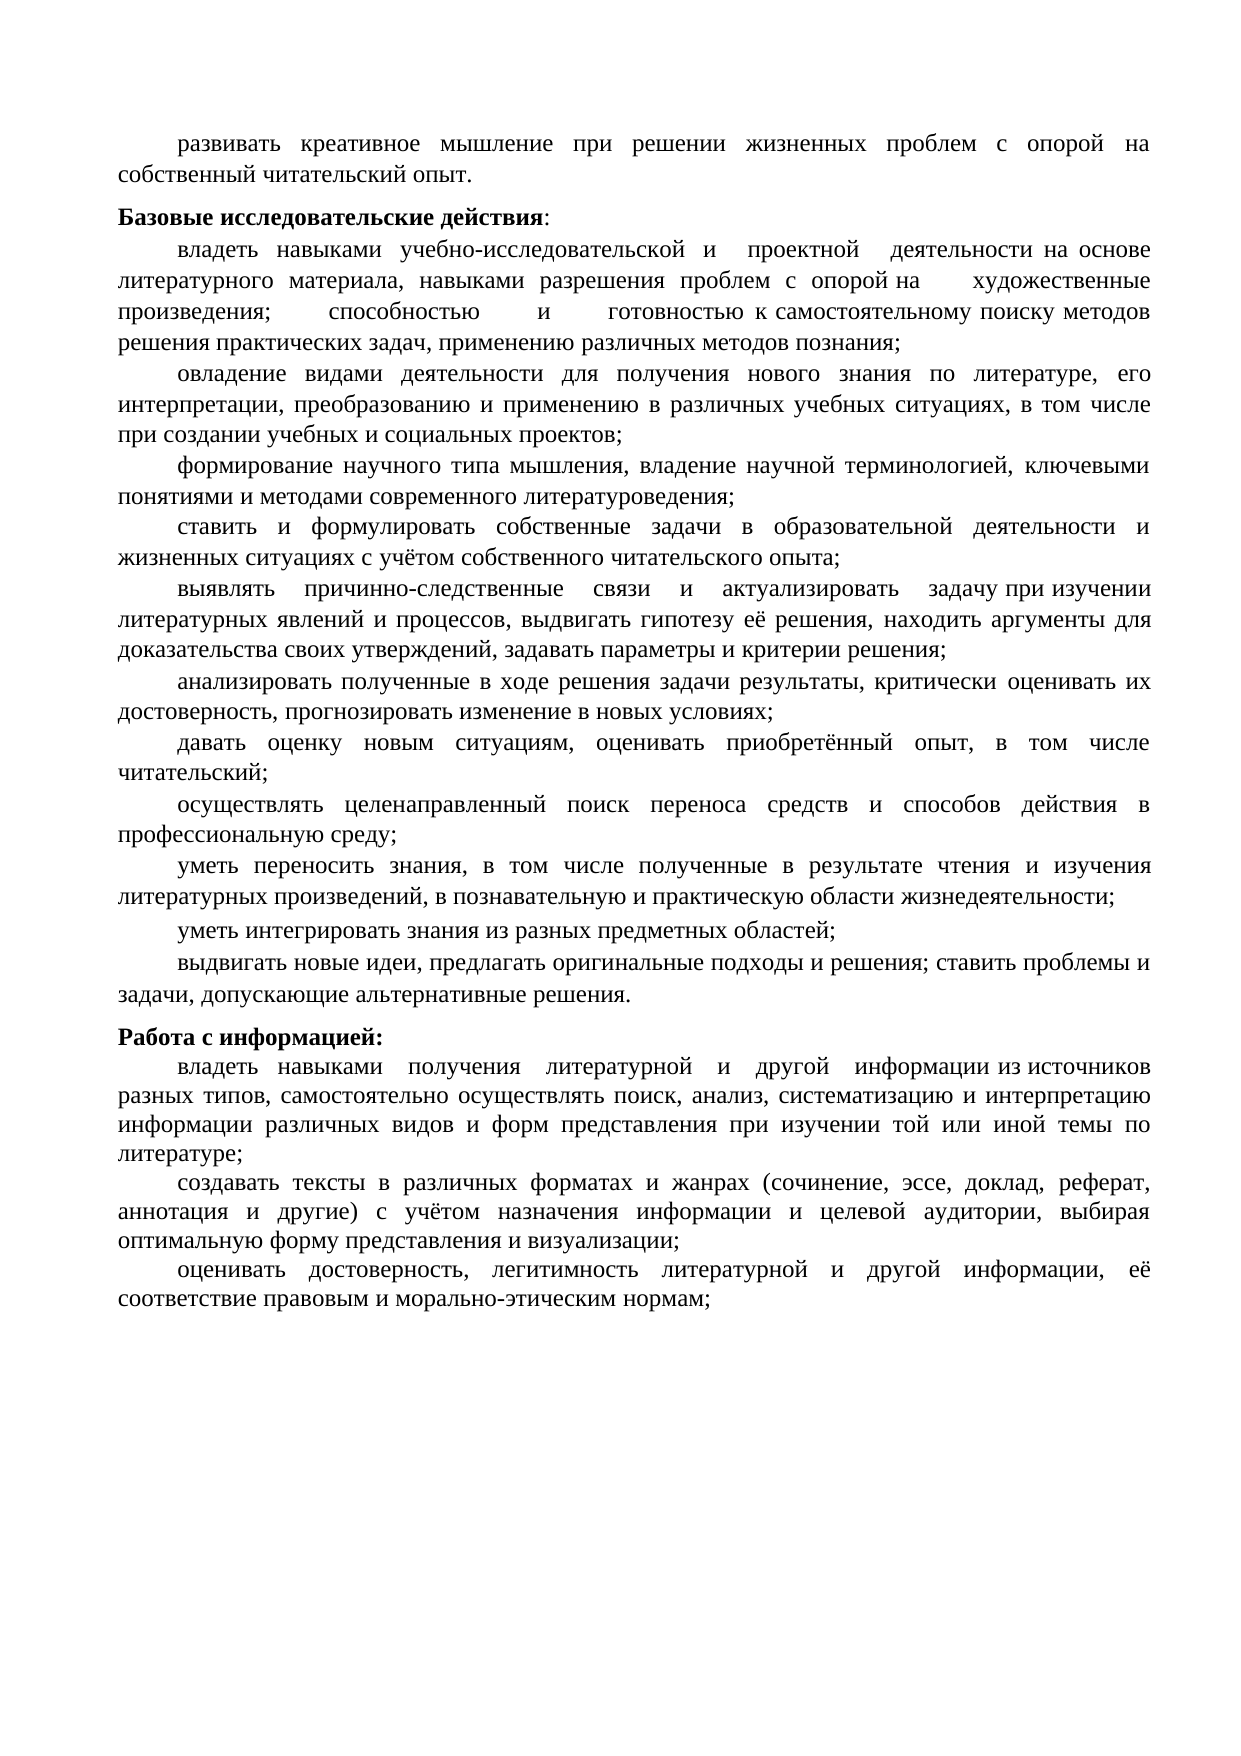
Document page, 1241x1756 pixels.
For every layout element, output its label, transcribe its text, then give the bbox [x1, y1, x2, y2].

text оценивать достоверность, легитимность литературной и другой информации, её соответствие правовым и морально-этическим нормам; [118, 1254, 1151, 1312]
text владеть навыками учебно-исследовательской и проектной деятельности на основе литературного материала, навыками разрешения проблем с опорой на художественные произведения; способностью и готовностью к самостоятельному поиску методов решения практических задач, применению различных методов познания; [118, 234, 1151, 356]
text выдвигать новые идеи, предлагать оригинальные подходы и решения; ставить проблемы и задачи, допускающие альтернативные решения. [118, 947, 1150, 1007]
text осуществлять целенаправленный поиск переноса средств и способов действия в профессиональную среду; [118, 789, 1150, 848]
subtitle Базовые исследовательские действия: [118, 202, 1163, 231]
subtitle Работа с информацией: [118, 1022, 1163, 1051]
text овладение видами деятельности для получения нового знания по литературе, его интерпретации, преобразованию и применению в различных учебных ситуациях, в том числе при создании учебных и социальных проектов; [118, 358, 1151, 448]
text развивать креативное мышление при решении жизненных проблем с опорой на собственный читательский опыт. [118, 128, 1149, 187]
text давать оценку новым ситуациям, оценивать приобретённый опыт, в том числе читательский; [118, 727, 1150, 786]
text владеть навыками получения литературной и другой информации из источников разных типов, самостоятельно осуществлять поиск, анализ, систематизацию и интерпретацию информации различных видов и форм представления при изучении той или иной темы по литературе; [118, 1051, 1151, 1167]
text уметь интегрировать знания из разных предметных областей; [177, 912, 1163, 945]
text ставить и формулировать собственные задачи в образовательной деятельности и жизненных ситуациях с учётом собственного читательского опыта; [118, 511, 1150, 571]
text уметь переносить знания, в том числе полученные в результате чтения и изучения литературных произведений, в познавательную и практическую области жизнедеятельности; [118, 850, 1152, 910]
text выявлять причинно-следственные связи и актуализировать задачу при изучении литературных явлений и процессов, выдвигать гипотезу её решения, находить аргументы для доказательства своих утверждений, задавать параметры и критерии решения; [118, 573, 1151, 663]
text анализировать полученные в ходе решения задачи результаты, критически оценивать их достоверность, прогнозировать изменение в новых условиях; [118, 666, 1151, 725]
text создавать тексты в различных форматах и жанрах (сочинение, эссе, доклад, реферат, аннотация и другие) с учётом назначения информации и целевой аудитории, выбирая оптимальную форму представления и визуализации; [118, 1167, 1150, 1254]
text формирование научного типа мышления, владение научной терминологией, ключевыми понятиями и методами современного литературоведения; [118, 450, 1149, 509]
